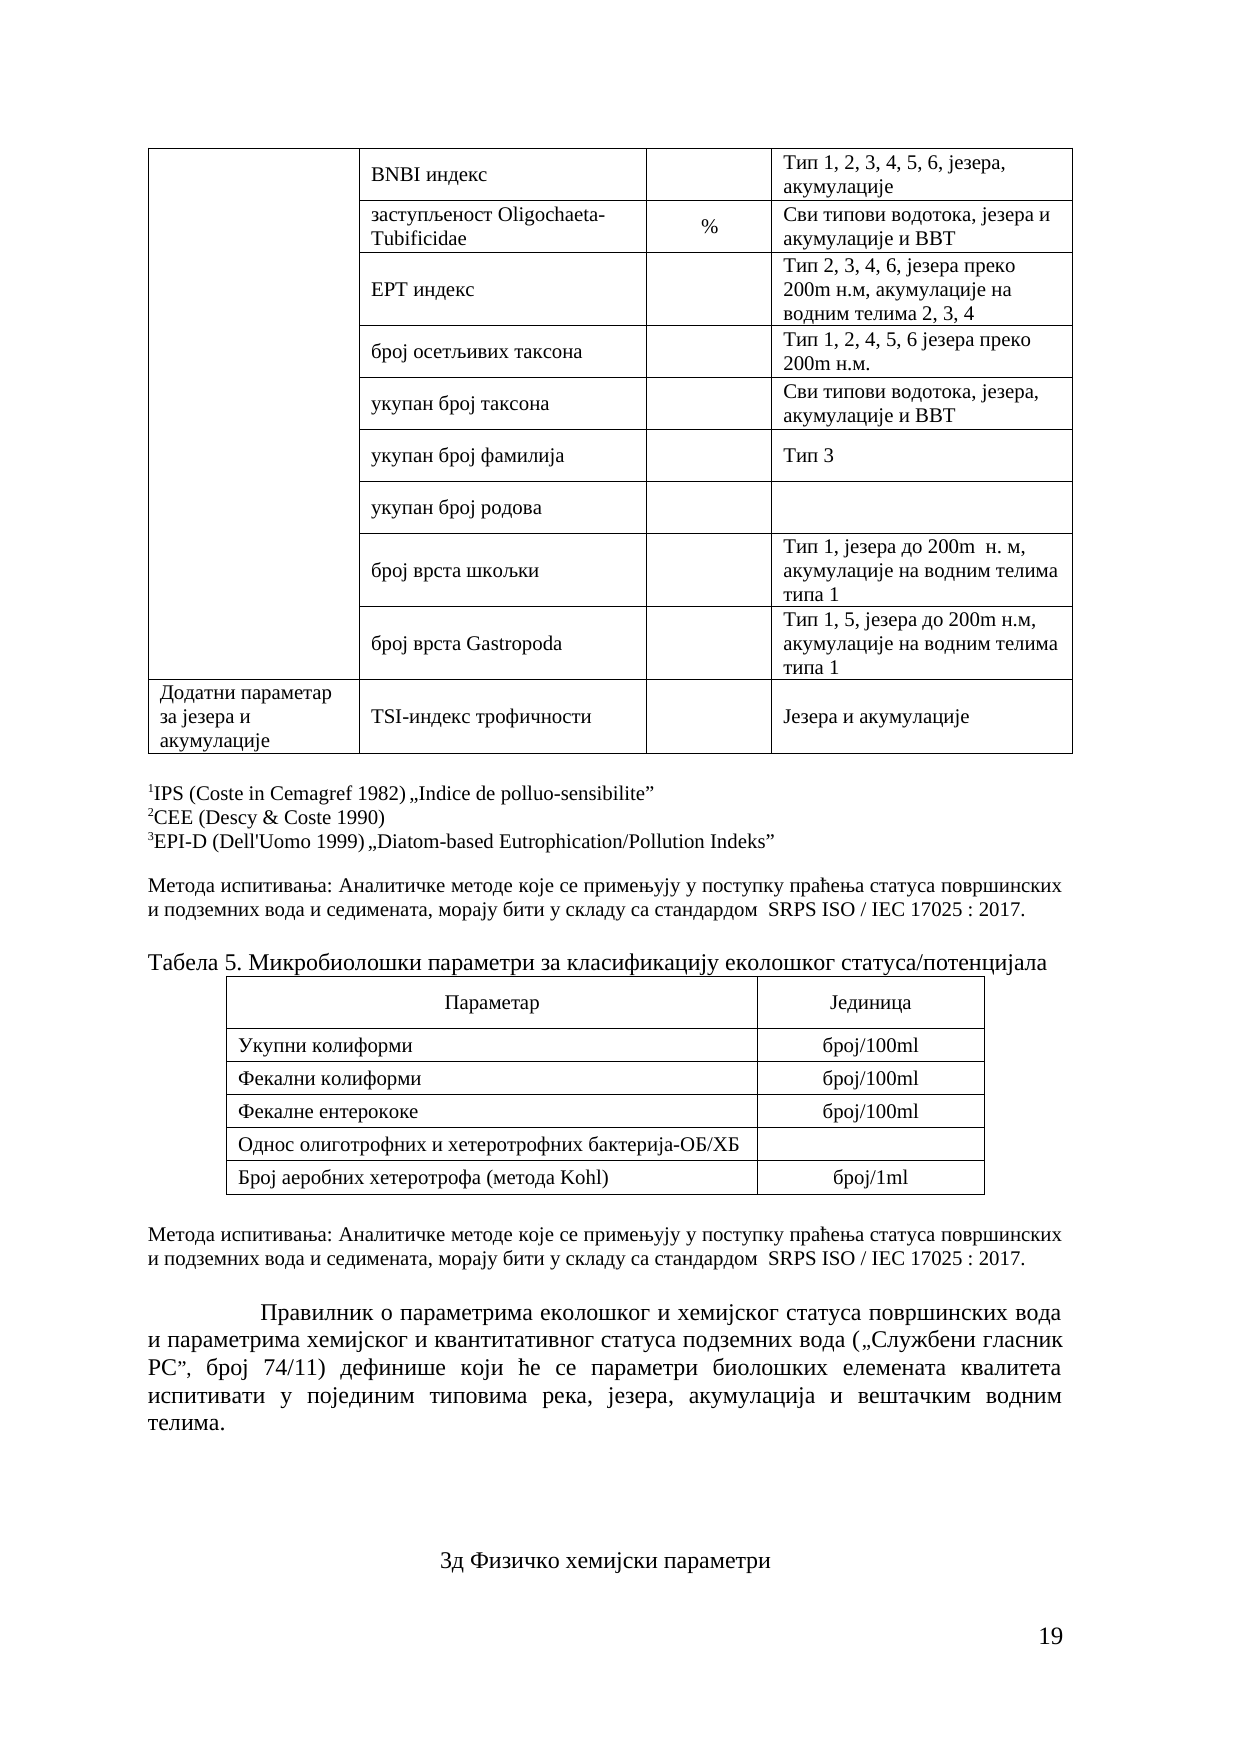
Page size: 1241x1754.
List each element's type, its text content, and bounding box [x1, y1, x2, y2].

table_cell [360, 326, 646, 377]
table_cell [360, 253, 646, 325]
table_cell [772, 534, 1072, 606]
text Табела 5. Микробиолошки параметри за класификацију еколошког статуса/потенцијала [148, 948, 1063, 976]
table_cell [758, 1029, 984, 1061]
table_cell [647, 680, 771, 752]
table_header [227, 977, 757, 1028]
text Правилник о параметрима еколошког и хемијског статуса површинских вода и параметрима хемијског и квантитативног статуса подземних вода („Службени гласник РС”, број 74/11) дефинише који ће се параметри биолошких елемената квалитета испитивати у појединим типовима река, језера, акумулација и вештачким водним телима. [148, 1298, 1063, 1436]
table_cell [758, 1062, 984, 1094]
text 2CEE (Descy & Coste 1990) [148, 805, 1063, 829]
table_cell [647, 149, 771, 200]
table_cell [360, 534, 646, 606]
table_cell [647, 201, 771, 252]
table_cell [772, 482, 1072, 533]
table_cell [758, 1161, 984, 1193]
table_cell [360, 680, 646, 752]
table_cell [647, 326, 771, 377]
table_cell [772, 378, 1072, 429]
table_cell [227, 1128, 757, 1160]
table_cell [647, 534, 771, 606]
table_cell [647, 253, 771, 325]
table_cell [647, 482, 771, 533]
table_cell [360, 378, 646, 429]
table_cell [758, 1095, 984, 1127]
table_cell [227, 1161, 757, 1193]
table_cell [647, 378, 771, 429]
text 3EPI-D (Dell'Uomo 1999) „Diatom-based Eutrophication/Pollution Indeks” [148, 829, 1063, 853]
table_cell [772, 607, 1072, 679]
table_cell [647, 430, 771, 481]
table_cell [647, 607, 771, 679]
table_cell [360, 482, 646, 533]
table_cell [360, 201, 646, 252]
text 1IPS (Coste in Cemagref 1982) „Indice de polluo-sensibilite” [148, 781, 1063, 805]
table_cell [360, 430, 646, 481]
text Метода испитивања: Аналитичке методе које се примењују у поступку праћења статуса површинских и подземних вода и седимената, морају бити у складу са стандардом SRPS ISO / IEC 17025 : 2017. [148, 1222, 1063, 1270]
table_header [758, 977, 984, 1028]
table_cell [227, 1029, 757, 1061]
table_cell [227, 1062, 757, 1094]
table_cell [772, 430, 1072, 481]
text 3д Физичко хемијски параметри [148, 1546, 1063, 1574]
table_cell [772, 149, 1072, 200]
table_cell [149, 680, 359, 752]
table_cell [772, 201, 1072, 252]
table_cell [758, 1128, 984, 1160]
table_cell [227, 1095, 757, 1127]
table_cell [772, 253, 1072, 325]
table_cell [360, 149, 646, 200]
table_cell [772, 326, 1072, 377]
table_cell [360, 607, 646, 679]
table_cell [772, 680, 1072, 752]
text Метода испитивања: Аналитичке методе које се примењују у поступку праћења статуса површинских и подземних вода и седимената, морају бити у складу са стандардом SRPS ISO / IEC 17025 : 2017. [148, 872, 1063, 921]
